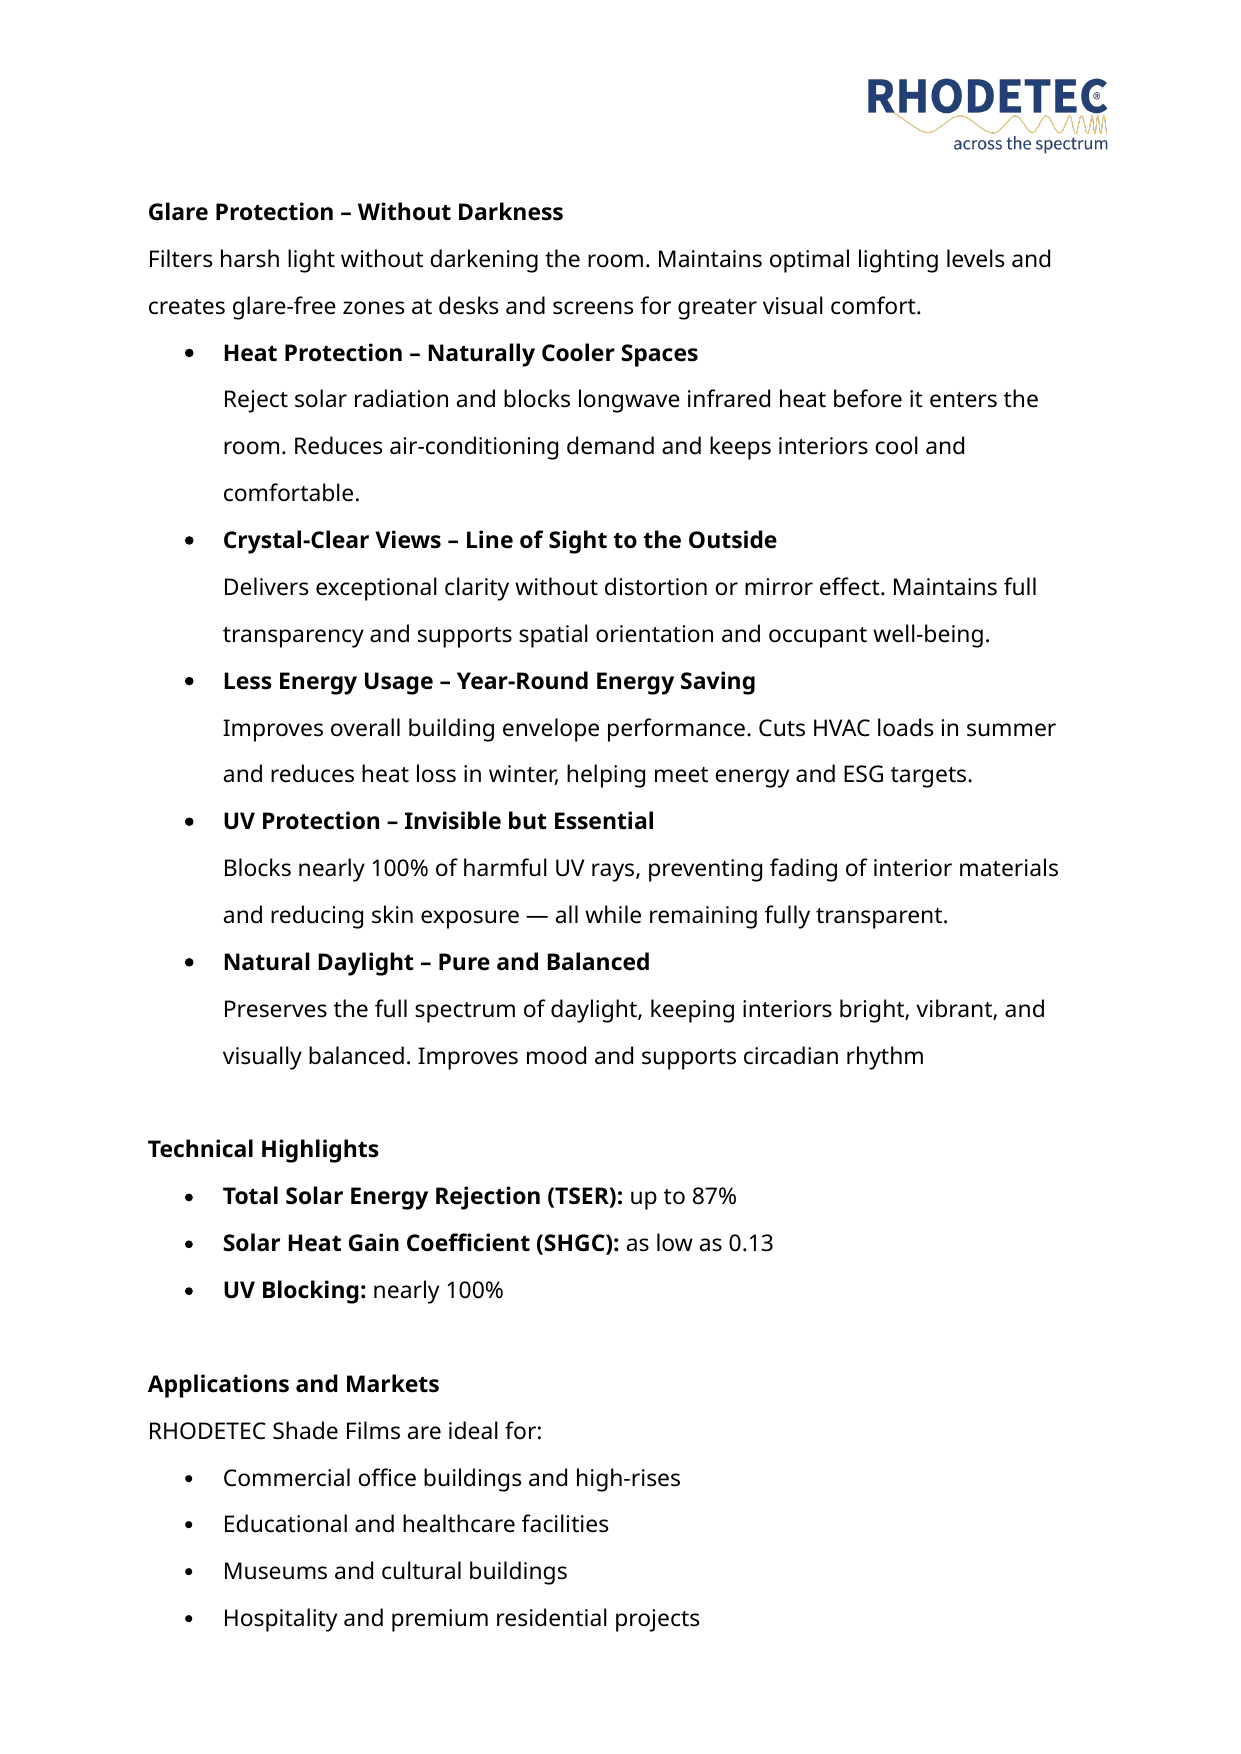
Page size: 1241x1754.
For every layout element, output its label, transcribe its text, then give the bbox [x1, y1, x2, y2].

list Museums and cultural buildings [185, 1555, 1093, 1586]
list UV Protection – Invisible but Essential Blocks nearly 100% of harmful UV rays, preventing fading of interior materials and reducing skin exposure — all while remaining fully transparent. [185, 805, 1093, 930]
text Technical Highlights [148, 1133, 1093, 1164]
list Commercial office buildings and high-rises [185, 1461, 1093, 1493]
list Crystal-Clear Views – Line of Sight to the Outside Delivers exceptional clarity without distortion or mirror effect. Maintains full transparency and supports spatial orientation and occupant well-being. [185, 524, 1093, 649]
list Heat Protection – Naturally Cooler Spaces Reject solar radiation and blocks longwave infrared heat before it enters the room. Reduces air-conditioning demand and keeps interiors cool and comfortable. [185, 336, 1093, 508]
list Solar Heat Gain Coefficient (SHGC): as low as 0.13 [185, 1227, 1093, 1258]
list Natural Daylight – Pure and Balanced Preserves the full spectrum of daylight, keeping interiors bright, vibrant, and visually balanced. Improves mood and supports circadian rhythm [185, 946, 1093, 1071]
list Less Energy Usage – Year-Round Energy Saving Improves overall building envelope performance. Cuts HVAC loads in summer and reduces heat loss in winter, helping meet energy and ESG targets. [185, 664, 1093, 789]
picture [830, 70, 1140, 163]
text Glare Protection – Without Darkness Filters harsh light without darkening the room. Maintains optimal lighting levels and creates glare-free zones at desks and screens for greater visual comfort. [148, 196, 1093, 321]
list Educational and healthcare facilities [185, 1508, 1093, 1539]
list Total Solar Energy Rejection (TSER): up to 87% [185, 1180, 1093, 1211]
text RHODETEC Shade Films are ideal for: [148, 1414, 1093, 1446]
text Applications and Markets [148, 1368, 1093, 1399]
list UV Blocking: nearly 100% [185, 1274, 1093, 1305]
list Hospitality and premium residential projects [185, 1602, 1093, 1633]
